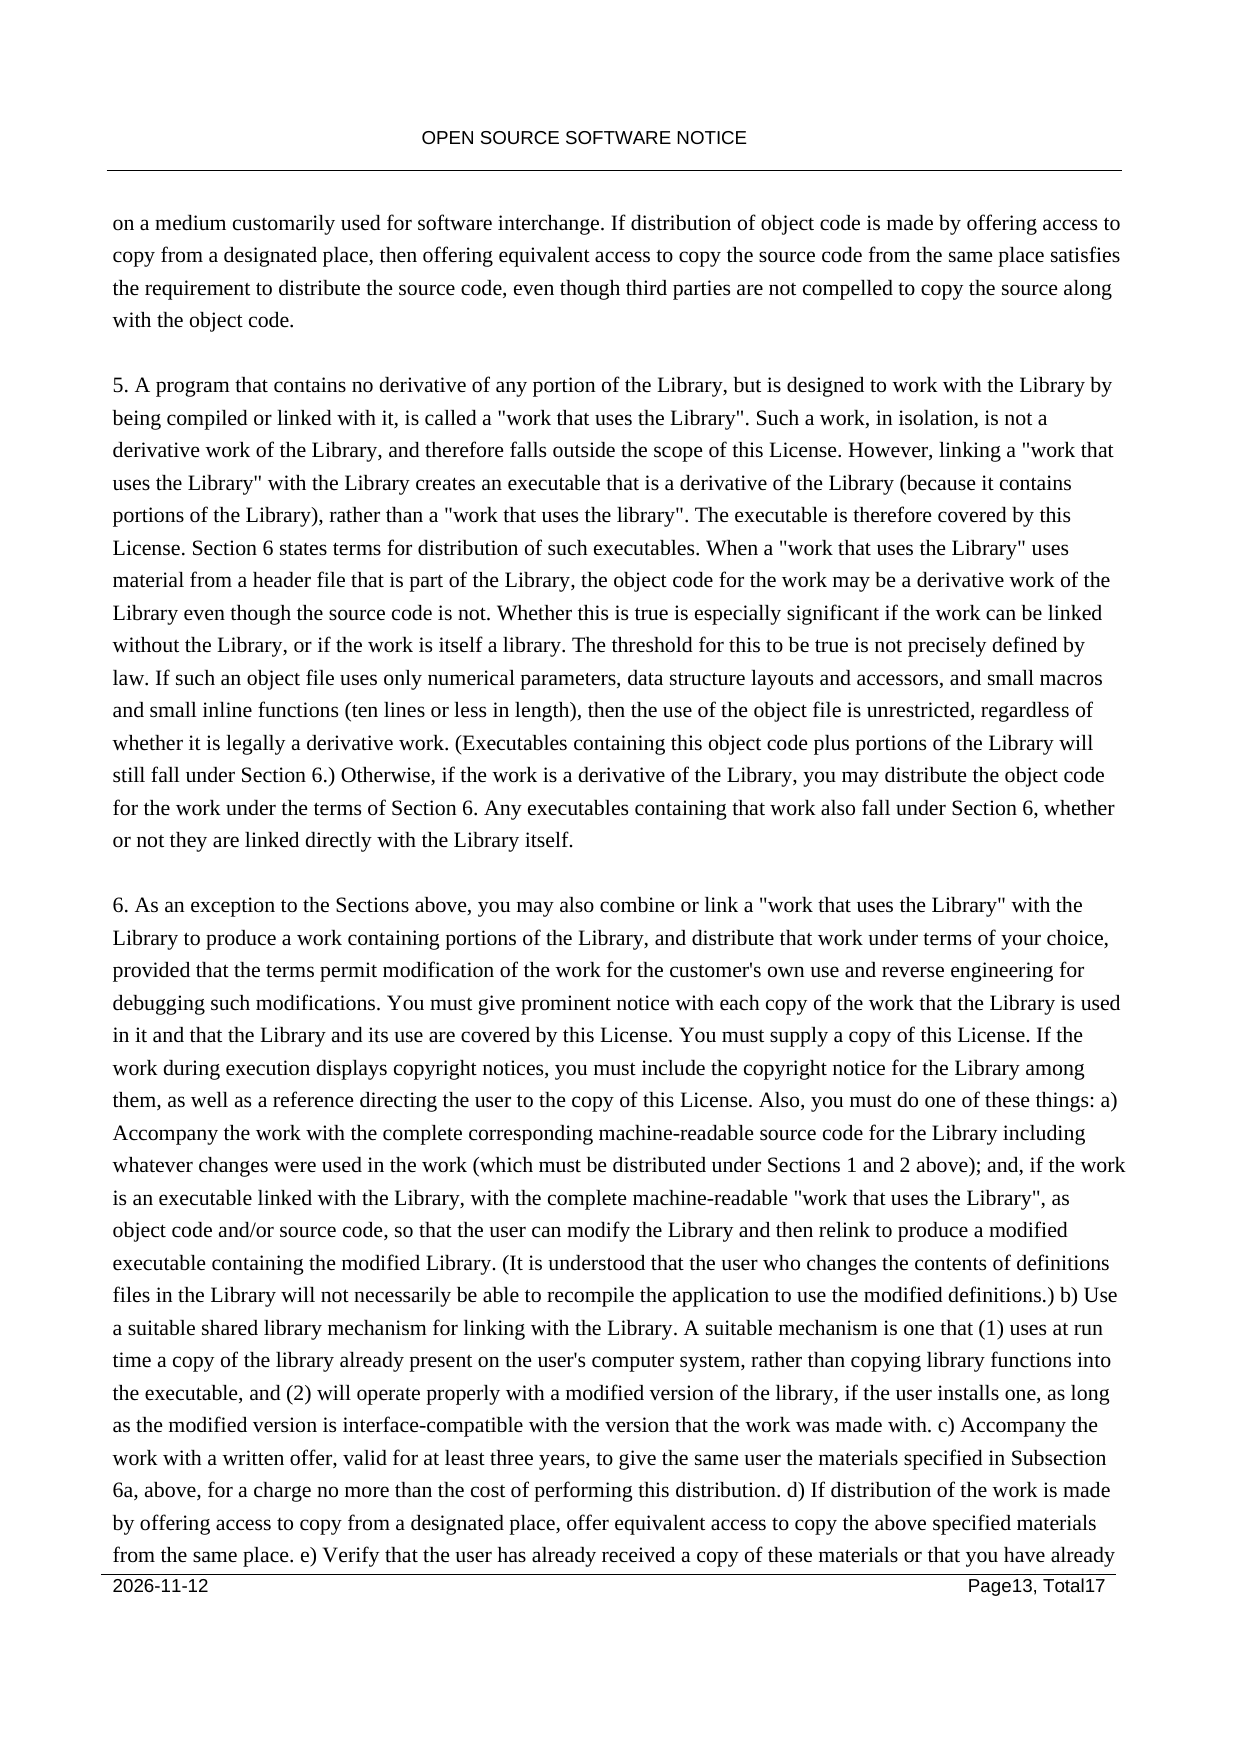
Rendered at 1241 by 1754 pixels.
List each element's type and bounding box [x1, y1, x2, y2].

text [112, 206, 1128, 1571]
